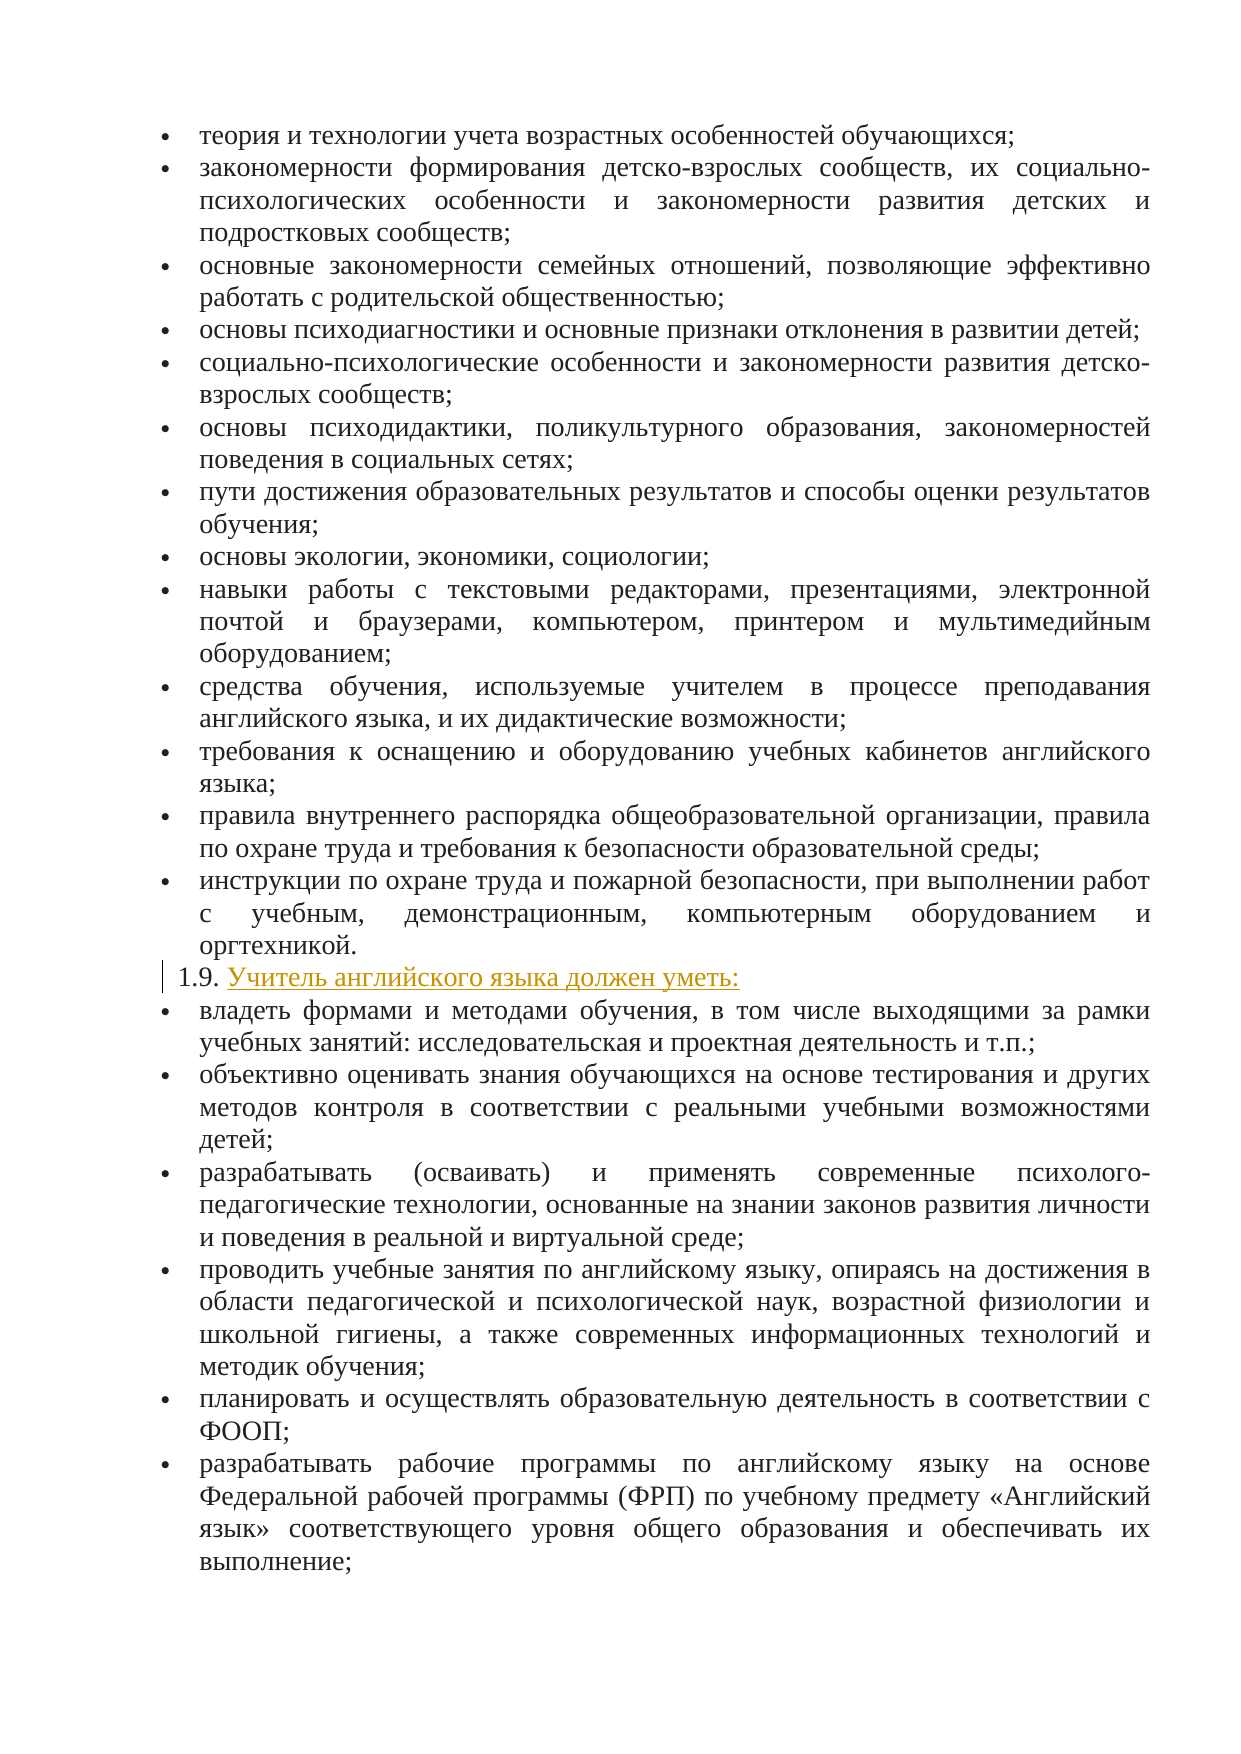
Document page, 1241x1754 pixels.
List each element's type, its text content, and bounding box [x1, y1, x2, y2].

list требования к оснащению и оборудованию учебных кабинетов английского языка; [162, 734, 1152, 798]
list инструкции по охране труда и пожарной безопасности, при выполнении работ с учебным, демонстрационным, компьютерным оборудованием и оргтехникой. [162, 863, 1152, 960]
list разрабатывать рабочие программы по английскому языку на основе Федеральной рабочей программы (ФРП) по учебному предмету «Английский язык» соответствующего уровня общего образования и обеспечивать их выполнение; [162, 1446, 1152, 1576]
list теория и технологии учета возрастных особенностей обучающихся; [162, 118, 1152, 151]
list навыки работы с текстовыми редакторами, презентациями, электронной почтой и браузерами, компьютером, принтером и мультимедийным оборудованием; [162, 572, 1152, 669]
text 1.9. [177, 960, 1152, 993]
list основные закономерности семейных отношений, позволяющие эффективно работать с родительской общественностью; [162, 248, 1152, 312]
list пути достижения образовательных результатов и способы оценки результатов обучения; [162, 474, 1152, 539]
list социально-психологические особенности и закономерности развития детско-взрослых сообществ; [162, 345, 1152, 410]
list проводить учебные занятия по английскому языку, опираясь на достижения в области педагогической и психологической наук, возрастной физиологии и школьной гигиены, а также современных информационных технологий и методик обучения; [162, 1252, 1152, 1382]
list основы психодидактики, поликультурного образования, закономерностей поведения в социальных сетях; [162, 410, 1152, 474]
list разрабатывать (осваивать) и применять современные психолого-педагогические технологии, основанные на знании законов развития личности и поведения в реальной и виртуальной среде; [162, 1155, 1152, 1252]
list владеть формами и методами обучения, в том числе выходящими за рамки учебных занятий: исследовательская и проектная деятельность и т.п.; [162, 993, 1152, 1058]
list основы психодиагностики и основные признаки отклонения в развитии детей; [162, 312, 1152, 345]
list планировать и осуществлять образовательную деятельность в соответствии с ФООП; [162, 1382, 1152, 1446]
list средства обучения, используемые учителем в процессе преподавания английского языка, и их дидактические возможности; [162, 669, 1152, 734]
list основы экологии, экономики, социологии; [162, 539, 1152, 572]
list объективно оценивать знания обучающихся на основе тестирования и других методов контроля в соответствии с реальными учебными возможностями детей; [162, 1058, 1152, 1155]
list правила внутреннего распорядка общеобразовательной организации, правила по охране труда и требования к безопасности образовательной среды; [162, 798, 1152, 863]
list закономерности формирования детско-взрослых сообществ, их социально-психологических особенности и закономерности развития детских и подростковых сообществ; [162, 151, 1152, 248]
